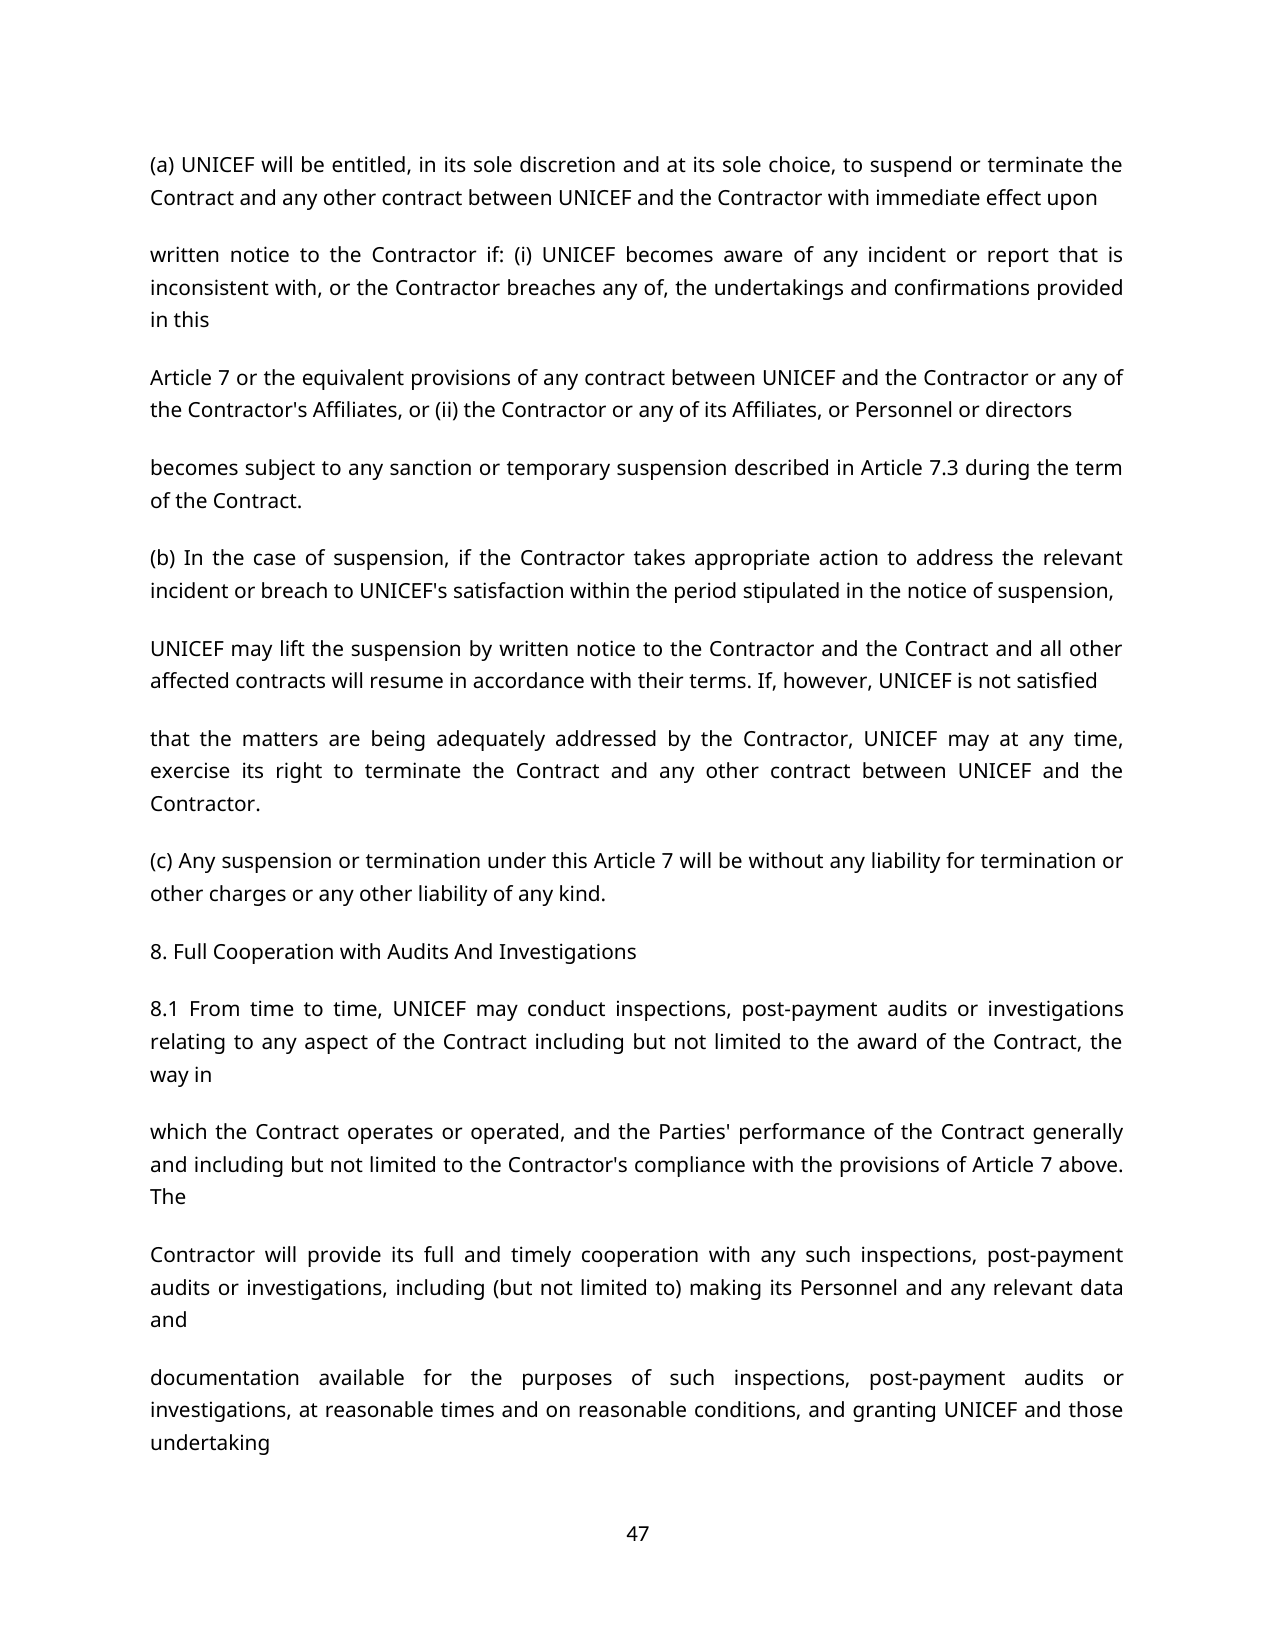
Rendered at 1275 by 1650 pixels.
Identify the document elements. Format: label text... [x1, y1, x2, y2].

text UNICEF may lift the suspension by written notice to the Contractor and the Contract and all other affected contracts will resume in accordance with their terms. If, however, UNICEF is not satisfied [150, 634, 1125, 695]
text that the matters are being adequately addressed by the Contractor, UNICEF may at any time, exercise its right to terminate the Contract and any other contract between UNICEF and the Contractor. [150, 724, 1125, 817]
text Article 7 or the equivalent provisions of any contract between UNICEF and the Contractor or any of the Contractor's Affiliates, or (ii) the Contractor or any of its Affiliates, or Personnel or directors [150, 363, 1125, 424]
text written notice to the Contractor if: (i) UNICEF becomes aware of any incident or report that is inconsistent with, or the Contractor breaches any of, the undertakings and confirmations provided in this [150, 240, 1125, 334]
text (b) In the case of suspension, if the Contractor takes appropriate action to address the relevant incident or breach to UNICEF's satisfaction within the period stipulated in the notice of suspension, [150, 543, 1125, 604]
text which the Contract operates or operated, and the Parties' performance of the Contract generally and including but not limited to the Contractor's compliance with the provisions of Article 7 above. The [150, 1117, 1125, 1211]
text Contractor will provide its full and timely cooperation with any such inspections, post-payment audits or investigations, including (but not limited to) making its Personnel and any relevant data and [150, 1240, 1125, 1334]
text (a) UNICEF will be entitled, in its sole discretion and at its sole choice, to suspend or terminate the Contract and any other contract between UNICEF and the Contractor with immediate effect upon [150, 150, 1125, 211]
text 8.1 From time to time, UNICEF may conduct inspections, post-payment audits or investigations relating to any aspect of the Contract including but not limited to the award of the Contract, the way in [150, 994, 1125, 1088]
text becomes subject to any sanction or temporary suspension described in Article 7.3 during the term of the Contract. [150, 453, 1125, 514]
text 8. Full Cooperation with Audits And Investigations [150, 937, 1125, 965]
text (c) Any suspension or termination under this Article 7 will be without any liability for termination or other charges or any other liability of any kind. [150, 847, 1125, 908]
text documentation available for the purposes of such inspections, post-payment audits or investigations, at reasonable times and on reasonable conditions, and granting UNICEF and those undertaking [150, 1363, 1125, 1457]
